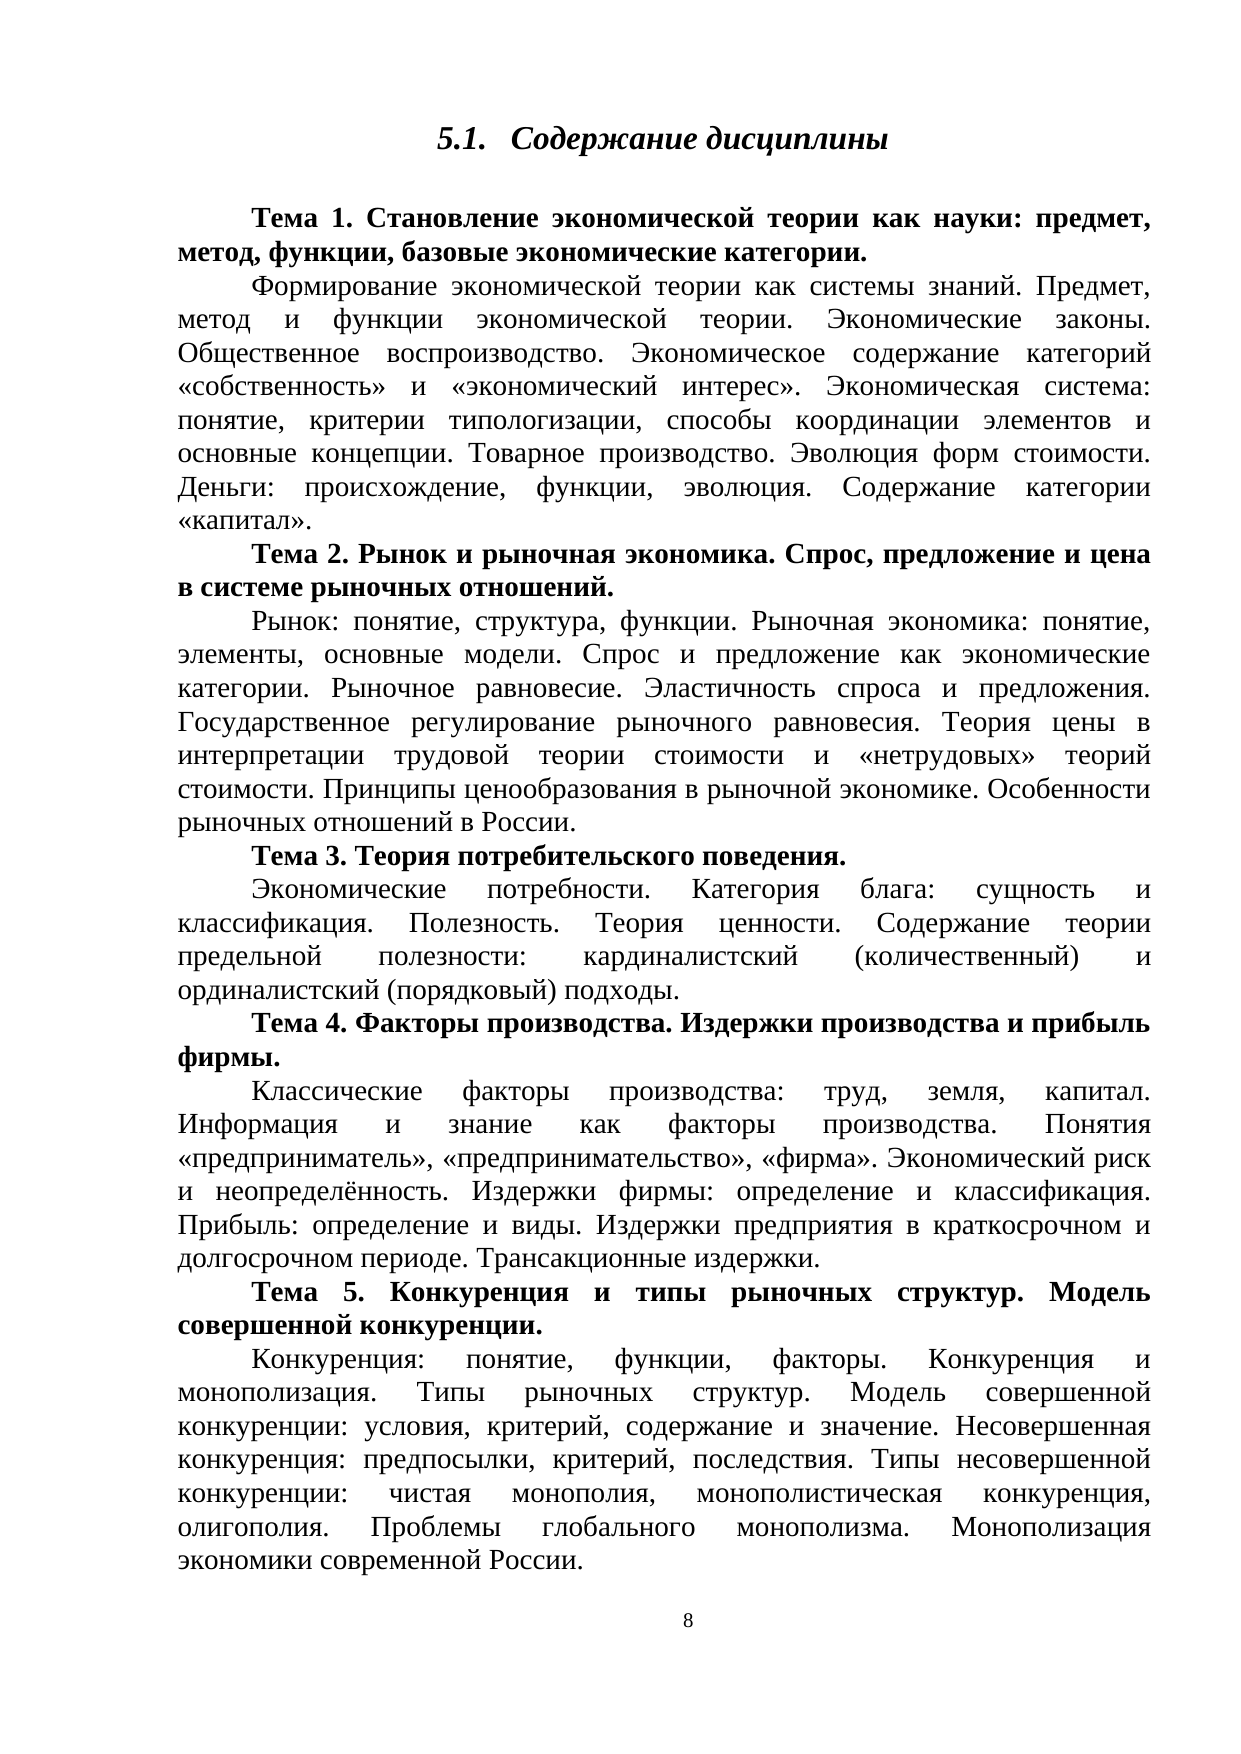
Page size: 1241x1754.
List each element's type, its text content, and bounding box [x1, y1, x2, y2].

text Рынок: понятие, структура, функции. Рыночная экономика: понятие, элементы, основные модели. Спрос и предложение как экономические категории. Рыночное равновесие. Эластичность спроса и предложения. Государственное регулирование рыночного равновесия. Теория цены в интерпретации трудовой теории стоимости и «нетрудовых» теорий стоимости. Принципы ценообразования в рыночной экономике. Особенности рыночных отношений в России. [177, 603, 1152, 838]
text Тема 5. Конкуренция и типы рыночных структур. Модель совершенной конкуренции. [177, 1274, 1152, 1341]
text Экономические потребности. Категория блага: сущность и классификация. Полезность. Теория ценности. Содержание теории предельной полезности: кардиналистский (количественный) и ординалистский (порядковый) подходы. [177, 871, 1152, 1006]
text Классические факторы производства: труд, земля, капитал. Информация и знание как факторы производства. Понятия «предприниматель», «предпринимательство», «фирма». Экономический риск и неопределённость. Издержки фирмы: определение и классификация. Прибыль: определение и виды. Издержки предприятия в краткосрочном и долгосрочном периоде. Трансакционные издержки. [177, 1073, 1152, 1274]
list Содержание дисциплины [177, 118, 1152, 156]
text Конкуренция: понятие, функции, факторы. Конкуренция и монополизация. Типы рыночных структур. Модель совершенной конкуренции: условия, критерий, содержание и значение. Несовершенная конкуренция: предпосылки, критерий, последствия. Типы несовершенной конкуренции: чистая монополия, монополистическая конкуренция, олигополия. Проблемы глобального монополизма. Монополизация экономики современной России. [177, 1341, 1152, 1576]
text Формирование экономической теории как системы знаний. Предмет, метод и функции экономической теории. Экономические законы. Общественное воспроизводство. Экономическое содержание категорий «собственность» и «экономический интерес». Экономическая система: понятие, критерии типологизации, способы координации элементов и основные концепции. Товарное производство. Эволюция форм стоимости. Деньги: происхождение, функции, эволюция. Содержание категории «капитал». [177, 268, 1152, 536]
text Тема 2. Рынок и рыночная экономика. Спрос, предложение и цена в системе рыночных отношений. [177, 536, 1152, 603]
text Тема 3. Теория потребительского поведения. [177, 838, 1152, 871]
text Тема 1. Становление экономической теории как науки: предмет, метод, функции, базовые экономические категории. [177, 201, 1152, 268]
text Тема 4. Факторы производства. Издержки производства и прибыль фирмы. [177, 1006, 1152, 1073]
